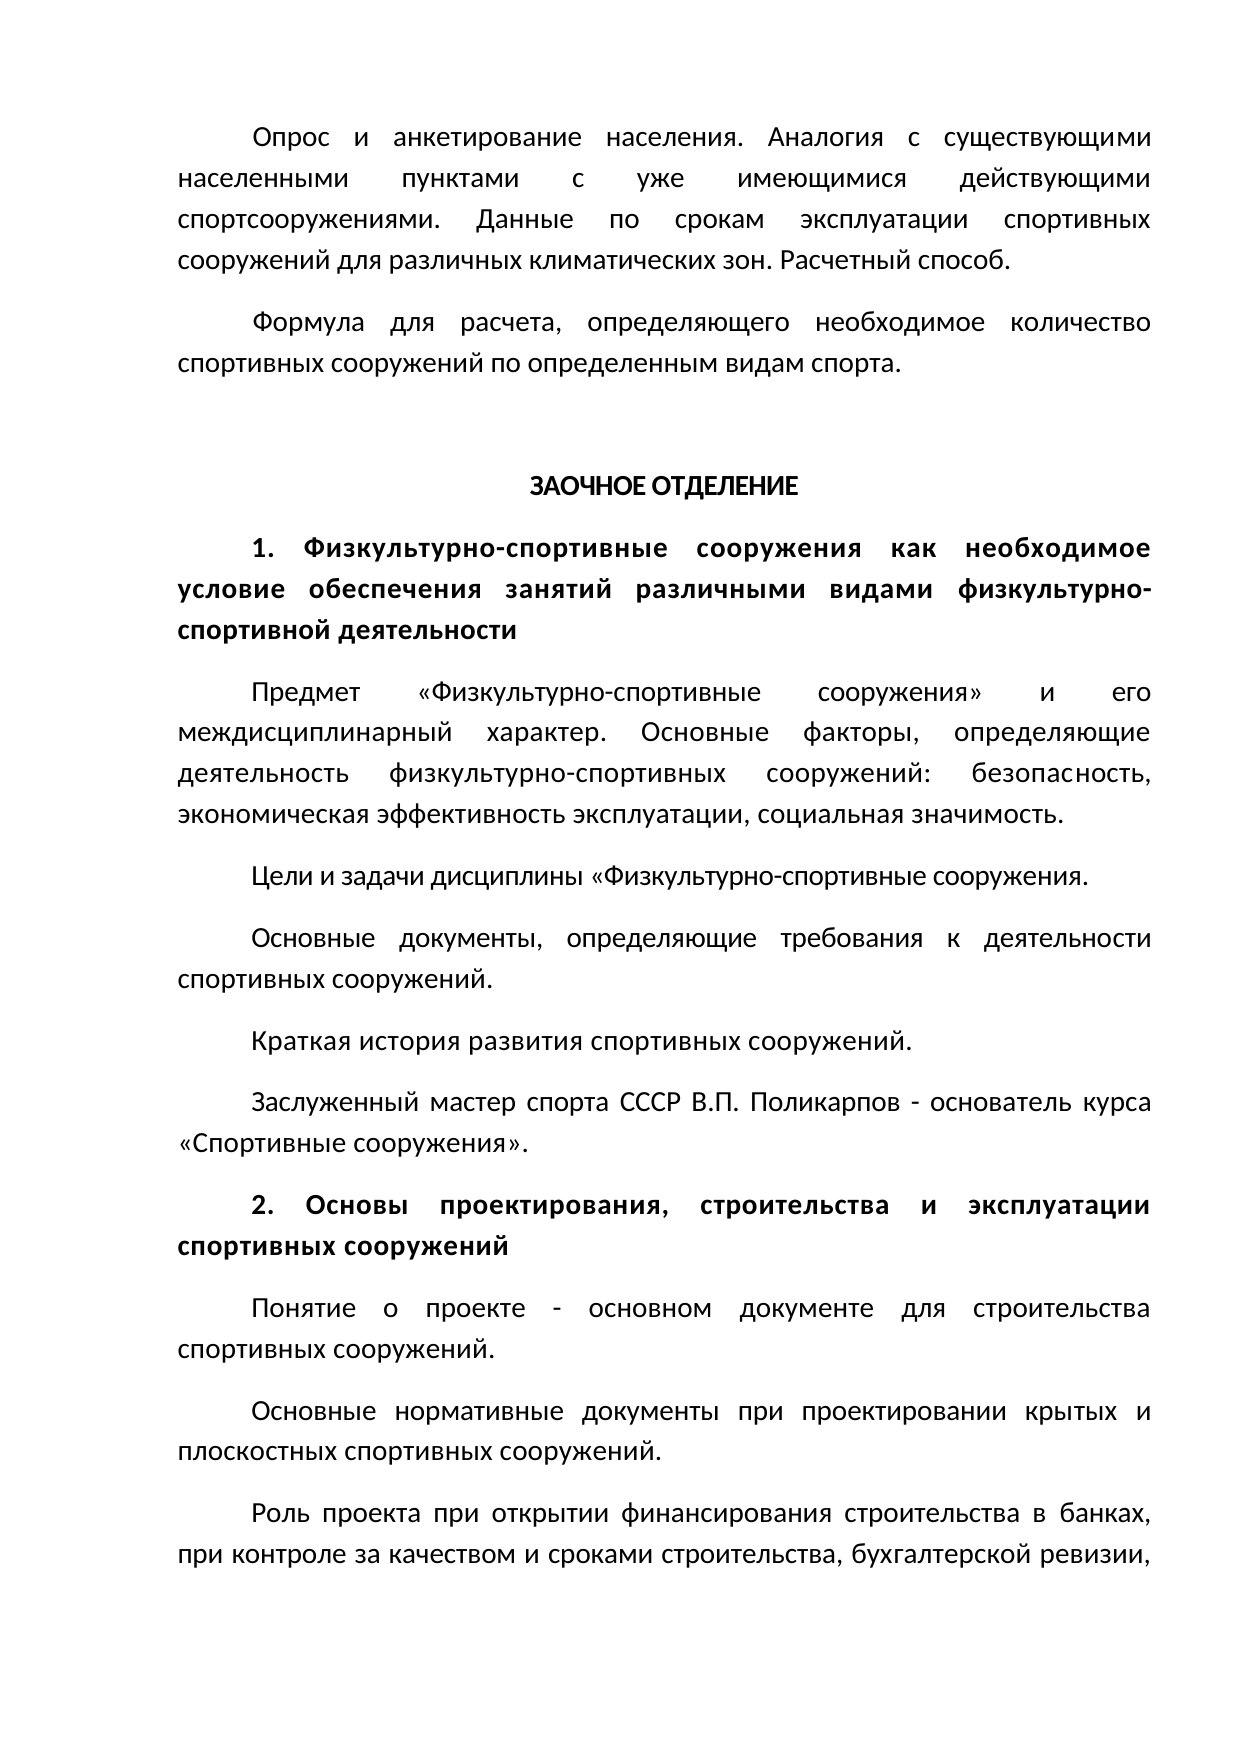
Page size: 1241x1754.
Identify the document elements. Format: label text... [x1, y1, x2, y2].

text Основные нормативные документы при проектировании крытых и плоскостных спортивных сооружений. [177, 1392, 1152, 1468]
text Понятие о проекте - основном документе для строительства спортивных сооружений. [177, 1289, 1152, 1365]
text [177, 1494, 1151, 1571]
text заочное отделение [177, 467, 1152, 503]
text Предмет «Физкультурно-спортивные сооружения» и его междисциплинарный характер. Основные факторы, определяющие деятельность физкультурно-спортивных сооружений: безопасность, экономическая эффективность эксплуатации, социальная значимость. [177, 673, 1152, 831]
text 1. Физкультурно-спортивные сооружения как необходимое условие обеспечения занятий различными видами физкультурно-спортивной деятельности [177, 529, 1152, 646]
text Краткая история развития спортивных сооружений. [177, 1022, 1152, 1057]
text Формула для расчета, определяющего необходимое количество спортивных сооружений по определенным видам спорта. [177, 303, 1152, 379]
text 2. Основы проектирования, строительства и эксплуатации спортивных сооружений [177, 1186, 1152, 1263]
text Цели и задачи дисциплины «Физкультурно-спортивные сооружения. [177, 857, 1152, 893]
text Основные документы, определяющие требования к деятельности спортивных сооружений. [177, 919, 1152, 996]
text Опрос и анкетирование населения. Аналогия с существующими населенными пунктами с уже имеющимися действующими спортсооружениями. Данные по срокам эксплуатации спортивных сооружений для различных климатических зон. Расчетный способ. [177, 118, 1152, 277]
text Заслуженный мастер спорта СССР В.П. Поликарпов - основатель курса «Спортивные сооружения». [177, 1083, 1152, 1160]
